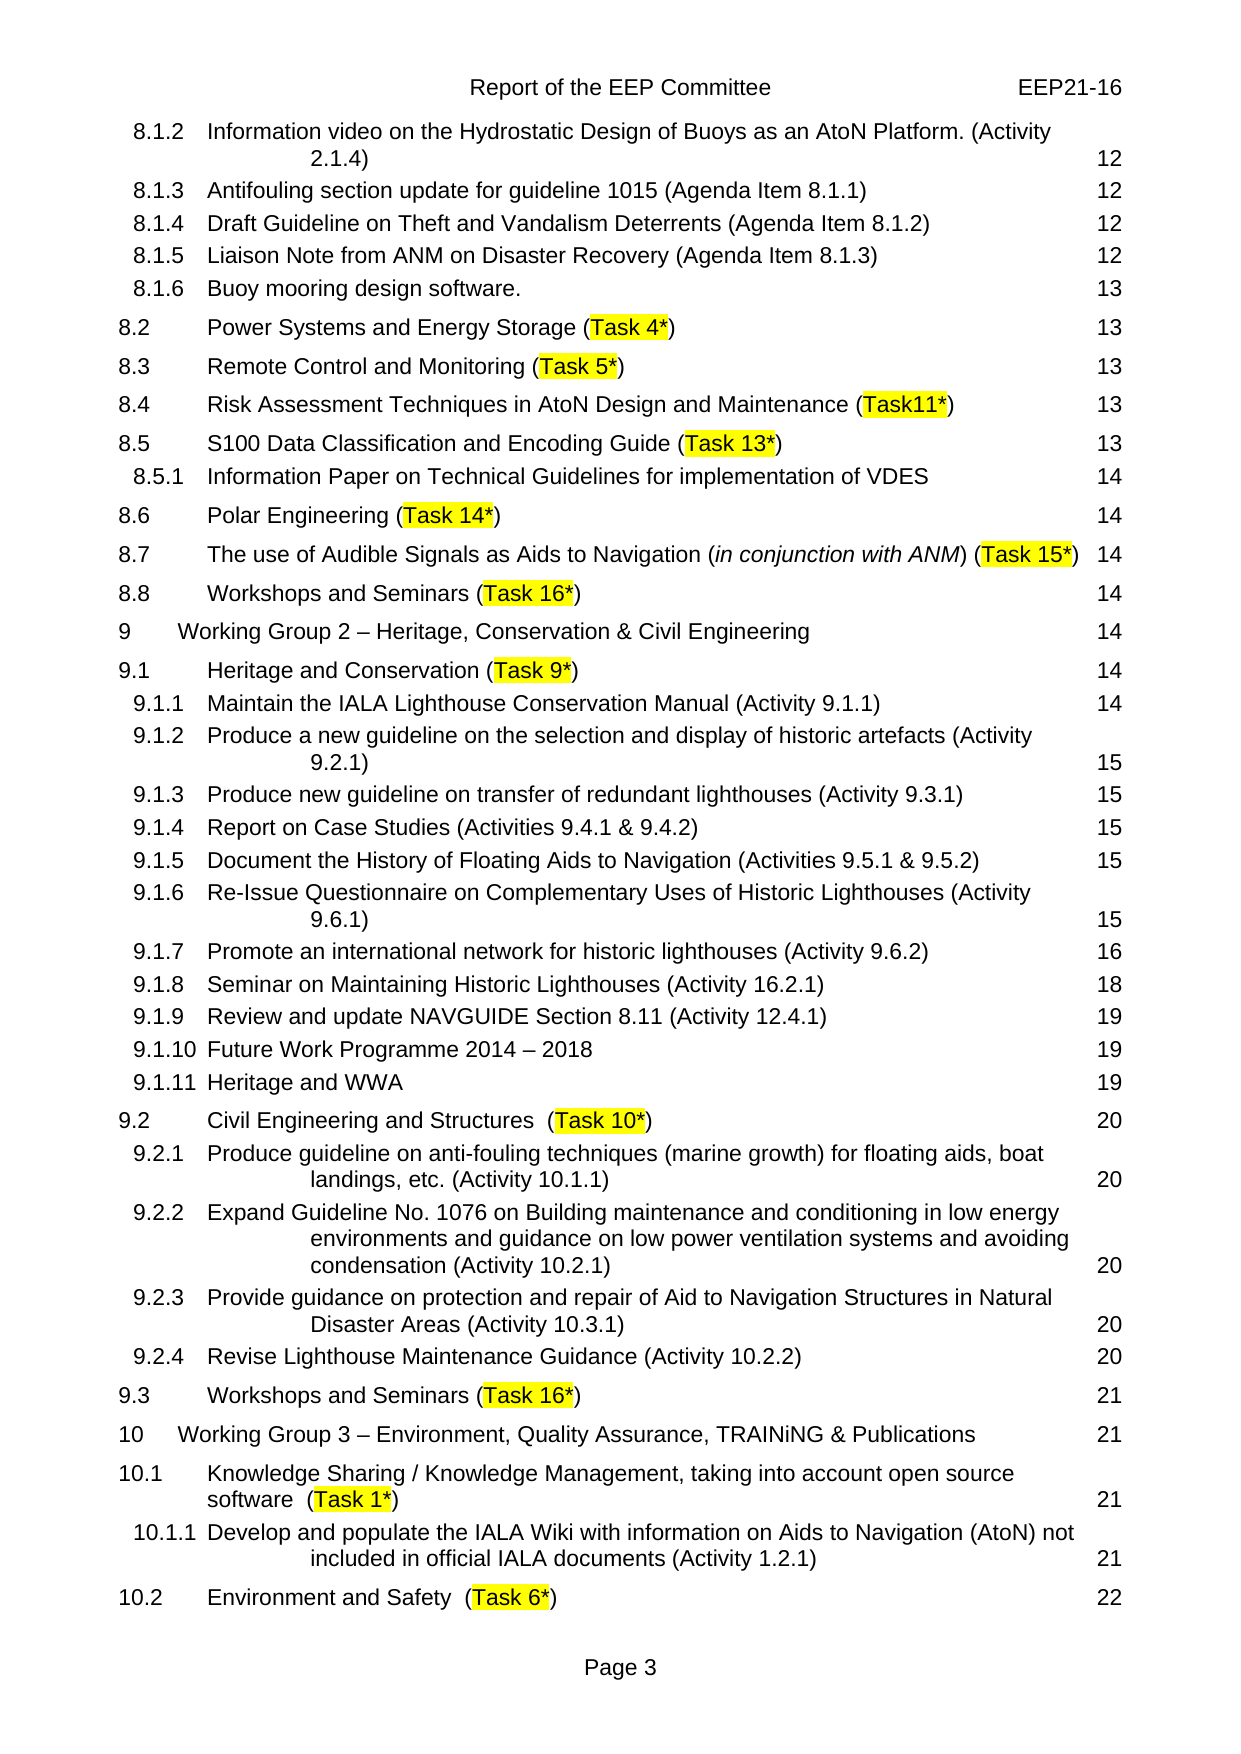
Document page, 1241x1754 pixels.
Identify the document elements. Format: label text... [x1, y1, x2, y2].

text 8.1.6 Buoy mooring design software. 13 [133, 275, 1092, 301]
text 8.1.5 Liaison Note from ANM on Disaster Recovery (Agenda Item 8.1.3) 12 [133, 242, 1092, 269]
text 9.1.3 Produce new guideline on transfer of redundant lighthouses (Activity 9.3.1) 15 [133, 781, 1092, 808]
text 10 Working Group 3 – Environment, Quality Assurance, TRAINiNG & Publications 21 [118, 1421, 1092, 1447]
text 8.5.1 Information Paper on Technical Guidelines for implementation of VDES 14 [133, 463, 1092, 489]
text 8.8 Workshops and Seminars (Task 16*) 14 [118, 579, 1092, 606]
text 8.6 Polar Engineering (Task 14*) 14 [118, 502, 403, 528]
text 8.4 Risk Assessment Techniques in AtoN Design and Maintenance (Task11*) 13 [118, 391, 863, 418]
text 9.2.4 Revise Lighthouse Maintenance Guidance (Activity 10.2.2) 20 [133, 1343, 1092, 1369]
text 9.1 Heritage and Conservation (Task 9*) 14 [118, 657, 494, 683]
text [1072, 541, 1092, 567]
text 9.1 Heritage and Conservation (Task 9*) 14 [571, 657, 1092, 683]
text 8.3 Remote Control and Monitoring (Task 5*) 13 [617, 353, 1092, 379]
text 8.1.4 Draft Guideline on Theft and Vandalism Deterrents (Agenda Item 8.1.2) 12 [133, 210, 1092, 236]
text 8.6 Polar Engineering (Task 14*) 14 [493, 502, 1092, 528]
text 10.1 Knowledge Sharing / Knowledge Management, taking into account open source software (Task 1*) 21 [118, 1460, 1092, 1512]
text 8.1.3 Antifouling section update for guideline 1015 (Agenda Item 8.1.1) 12 [133, 177, 1092, 203]
text 9.1.6 Re-Issue Questionnaire on Complementary Uses of Historic Lighthouses (Activity 9.6.1) 15 [133, 879, 1092, 932]
text 9.2 Civil Engineering and Structures (Task 10*) 20 [118, 1107, 1092, 1134]
text 9.1.4 Report on Case Studies (Activities 9.4.1 & 9.4.2) 15 [133, 814, 1092, 840]
text 8.2 Power Systems and Energy Storage (Task 4*) 13 [668, 314, 1092, 340]
text 9.3 Workshops and Seminars (Task 16*) 21 [573, 1382, 1092, 1408]
text 9.2.3 Provide guidance on protection and repair of Aid to Navigation Structures in Natural Disaster Areas (Activity 10.3.1) 20 [133, 1284, 1092, 1337]
text 9.1.2 Produce a new guideline on the selection and display of historic artefacts (Activity 9.2.1) 15 [133, 722, 1092, 775]
text 9.2.1 Produce guideline on anti-fouling techniques (marine growth) for floating aids, boat landings, etc. (Activity 10.1.1) 20 [133, 1140, 1092, 1193]
text 9.1.5 Document the History of Floating Aids to Navigation (Activities 9.5.1 & 9.5.2) 15 [133, 847, 1092, 873]
text 8.3 Remote Control and Monitoring (Task 5*) 13 [118, 353, 539, 379]
text 8.5 S100 Data Classification and Encoding Guide (Task 13*) 13 [118, 430, 685, 457]
text 10.1.1 Develop and populate the IALA Wiki with information on Aids to Navigation (AtoN) not included in official IALA documents (Activity 1.2.1) 21 [133, 1519, 1092, 1571]
text 8.7 The use of Audible Signals as Aids to Navigation (in conjunction with ANM) (Task 15*) 14 [118, 541, 981, 567]
text 9.1.1 Maintain the IALA Lighthouse Conservation Manual (Activity 9.1.1) 14 [133, 690, 1092, 716]
text 8.5 S100 Data Classification and Encoding Guide (Task 13*) 13 [775, 430, 1092, 457]
text 9.1.10 Future Work Programme 2014 – 2018 19 [133, 1036, 1092, 1062]
text 9.1.8 Seminar on Maintaining Historic Lighthouses (Activity 16.2.1) 18 [133, 971, 1092, 997]
text 10.2 Environment and Safety (Task 6*) 22 [549, 1584, 1092, 1610]
text 9.1.11 Heritage and WWA 19 [133, 1068, 1092, 1095]
text 9.1.7 Promote an international network for historic lighthouses (Activity 9.6.2) 16 [133, 938, 1092, 964]
text 9.3 Workshops and Seminars (Task 16*) 21 [118, 1382, 483, 1408]
text 9 Working Group 2 – Heritage, Conservation & Civil Engineering 14 [118, 618, 1092, 645]
text 8.2 Power Systems and Energy Storage (Task 4*) 13 [118, 314, 590, 340]
text 9.1.9 Review and update NAVGUIDE Section 8.11 (Activity 12.4.1) 19 [133, 1003, 1092, 1030]
text 8.1.2 Information video on the Hydrostatic Design of Buoys as an AtoN Platform. (Activity 2.1.4) 12 [133, 118, 1092, 171]
text 10.2 Environment and Safety (Task 6*) 22 [118, 1584, 472, 1610]
text 9.2.2 Expand Guideline No. 1076 on Building maintenance and conditioning in low energy environments and guidance on low power ventilation systems and avoiding condensation (Activity 10.2.1) 20 [133, 1199, 1092, 1278]
